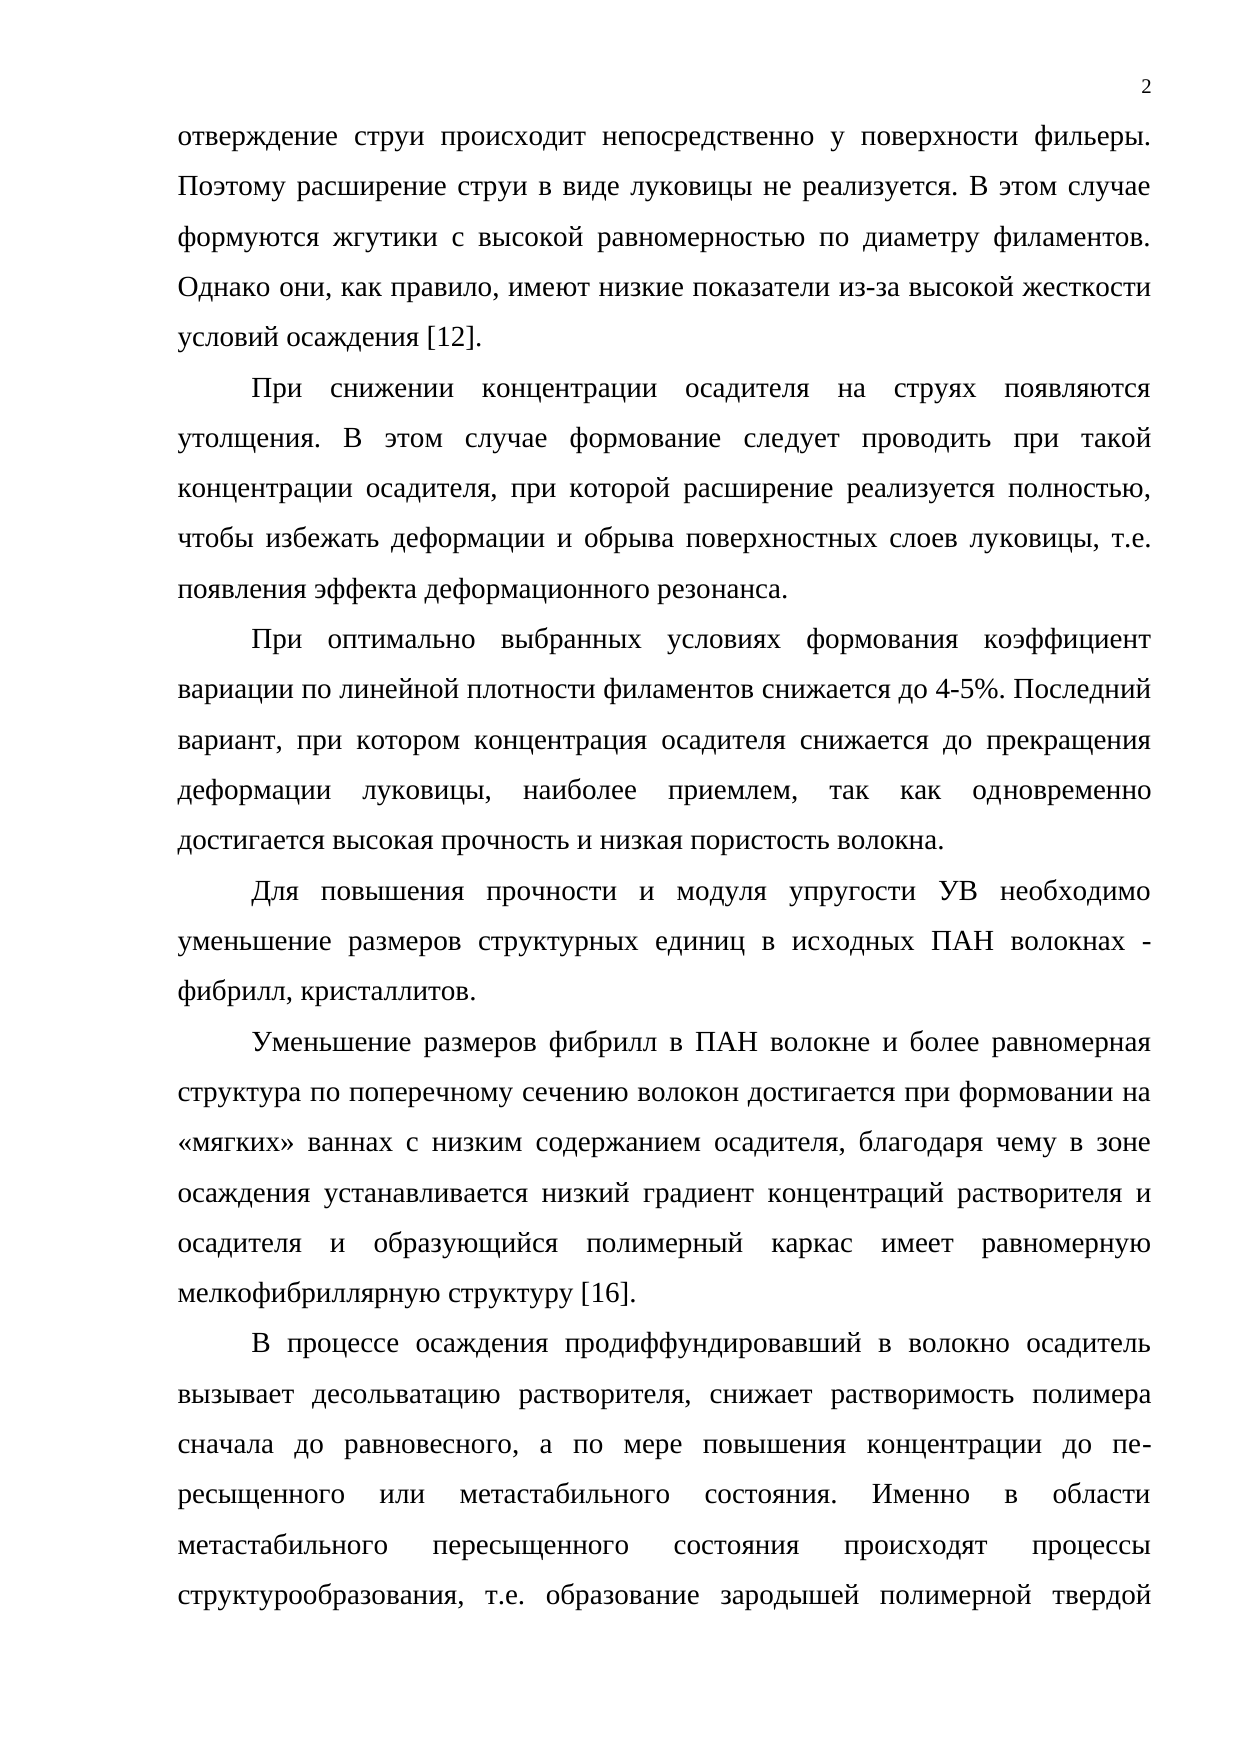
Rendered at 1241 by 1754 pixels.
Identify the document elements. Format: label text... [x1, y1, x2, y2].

text Для повышения прочности и модуля упругости УВ необходимо уменьшение размеров структурных единиц в исходных ПАН волокнах - фибрилл, кристаллитов. [177, 873, 1152, 1007]
text При оптимально выбранных условиях формования коэффициент вариации по линейной плотности филаментов снижается до 4-5%. Последний вариант, при котором концентрация осадителя снижается до прекращения деформации луковицы, наиболее приемлем, так как одновременно достигается высокая прочность и низкая пористость волокна. [177, 621, 1152, 856]
text При снижении концентрации осадителя на струях появляются утолщения. В этом случае формование следует проводить при такой концентрации осадителя, при которой расширение реализуется полностью, чтобы избежать деформации и обрыва поверхностных слоев луковицы, т.е. появления эффекта деформационного резонанса. [177, 370, 1152, 604]
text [177, 1326, 1152, 1611]
text Уменьшение размеров фибрилл в ПАН волокне и более равномерная структура по поперечному сечению волокон достигается при формовании на «мягких» ваннах с низким содержанием осадителя, благодаря чему в зоне осаждения устанавливается низкий градиент концентраций растворителя и осадителя и образующийся полимерный каркас имеет равномерную мелкофибриллярную структуру [16]. [177, 1024, 1152, 1309]
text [177, 118, 1152, 353]
